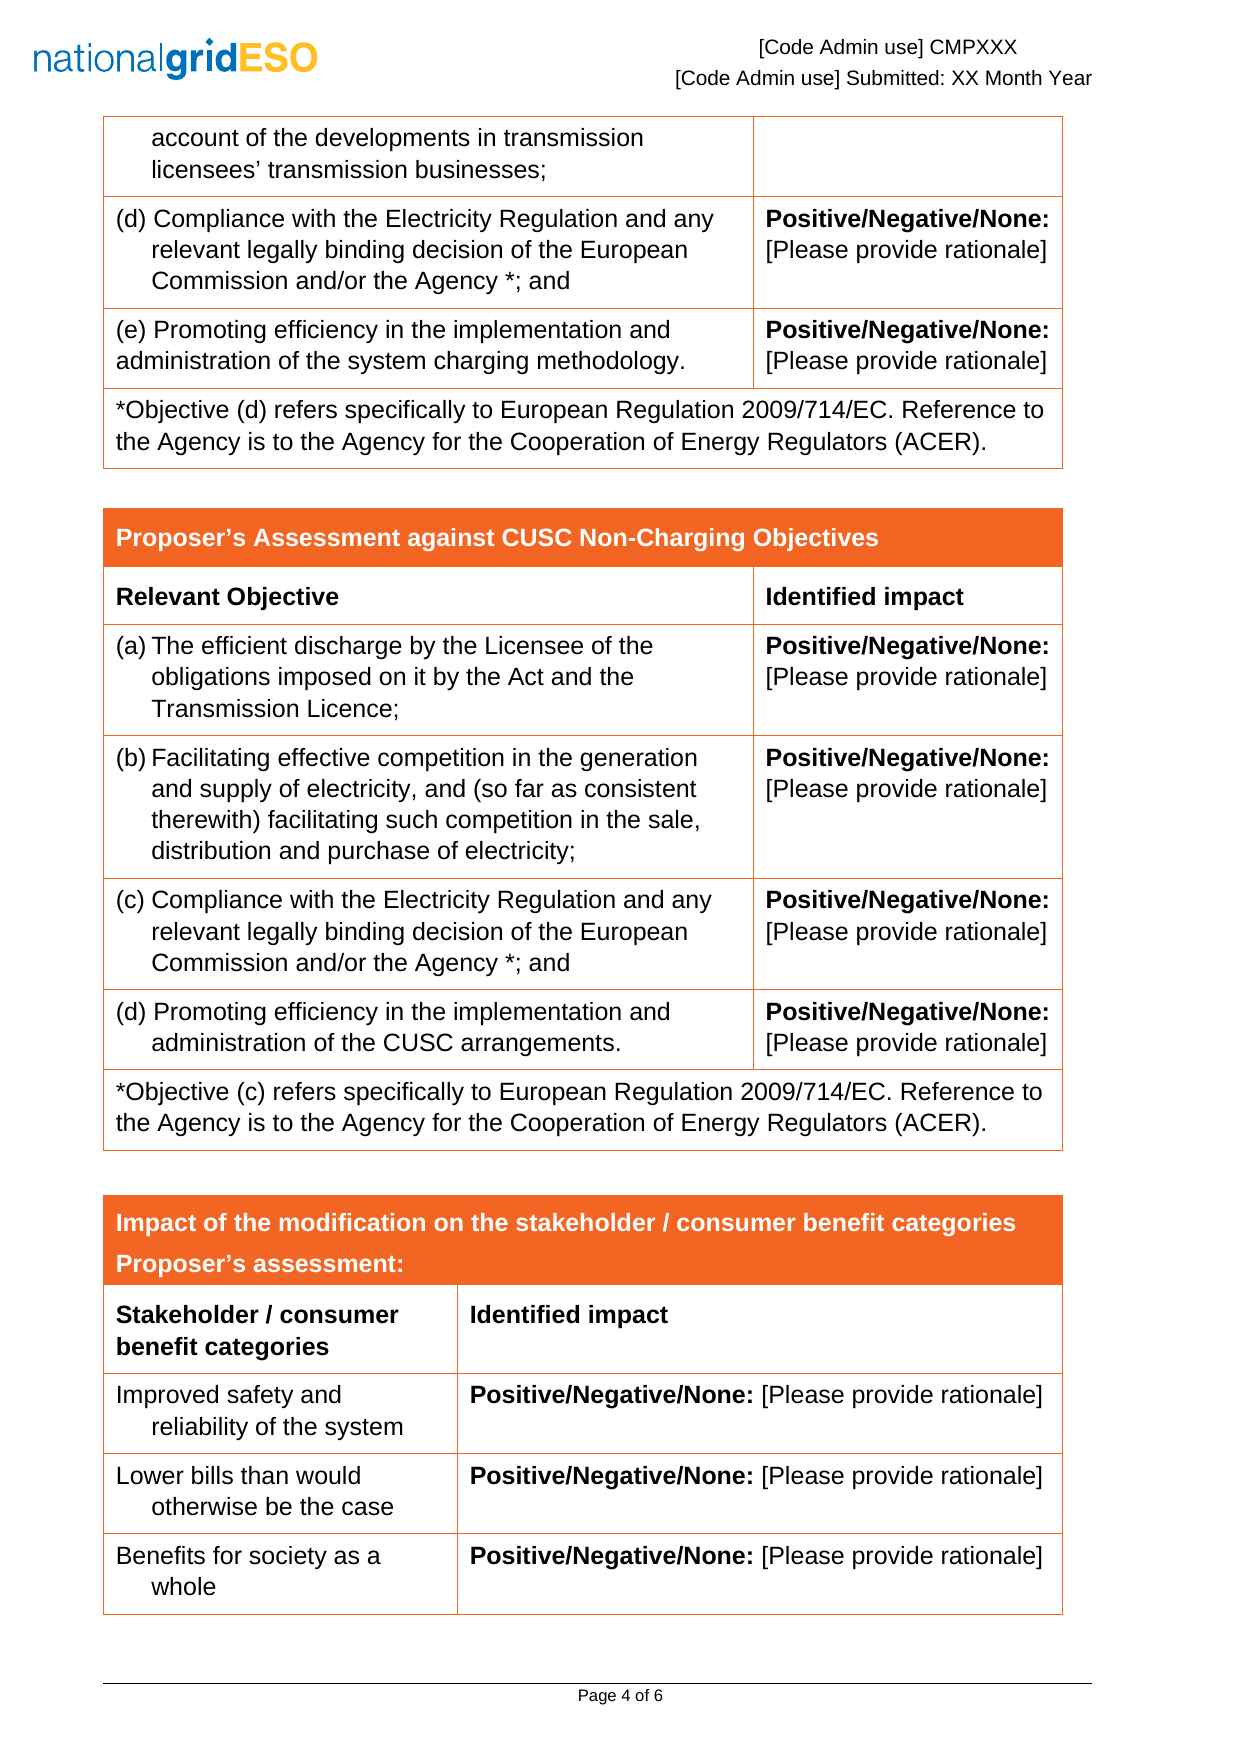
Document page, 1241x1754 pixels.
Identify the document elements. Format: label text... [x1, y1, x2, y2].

table_header Impact of the modification on the stakeholder / consumer benefit categories Proposer’s assessment: [104, 1196, 1062, 1284]
table_cell (d) Compliance with the Electricity Regulation and any relevant legally binding decision of the European Commission and/or the Agency *; and [104, 197, 753, 307]
table_cell Identified impact [754, 567, 1062, 623]
table_cell Identified impact [458, 1285, 1062, 1373]
table_cell Positive/Negative/None: [Please provide rationale] [754, 625, 1062, 735]
table_cell (d) Promoting efficiency in the implementation and administration of the CUSC arrangements. [104, 990, 753, 1069]
table_cell *Objective (c) refers specifically to European Regulation 2009/714/EC. Reference to the Agency is to the Agency for the Cooperation of Energy Regulators (ACER). [104, 1070, 1062, 1149]
table_cell (a) The efficient discharge by the Licensee of the obligations imposed on it by the Act and the Transmission Licence; [104, 625, 753, 735]
table_cell Positive/Negative/None: [Please provide rationale] [458, 1374, 1062, 1453]
table_cell (b) Facilitating effective competition in the generation and supply of electricity, and (so far as consistent therewith) facilitating such competition in the sale, distribution and purchase of electricity; [104, 736, 753, 878]
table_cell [754, 117, 1062, 196]
table_cell Positive/Negative/None: [Please provide rationale] [754, 879, 1062, 989]
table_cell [458, 1454, 1062, 1533]
table_header Proposer’s Assessment against CUSC Non-Charging Objectives [104, 509, 1062, 566]
table_cell Lower bills than would otherwise be the case [104, 1454, 457, 1533]
table_cell Positive/Negative/None: [Please provide rationale] [754, 309, 1062, 388]
table_cell Benefits for society as a whole [104, 1534, 457, 1613]
table_cell Relevant Objective [104, 567, 753, 623]
table_cell *Objective (d) refers specifically to European Regulation 2009/714/EC. Reference to the Agency is to the Agency for the Cooperation of Energy Regulators (ACER). [104, 389, 1062, 468]
table_cell (c) Compliance with the Electricity Regulation and any relevant legally binding decision of the European Commission and/or the Agency *; and [104, 879, 753, 989]
table_cell Positive/Negative/None: [Please provide rationale] [754, 736, 1062, 878]
table_cell Improved safety and reliability of the system [104, 1374, 457, 1453]
table_cell Stakeholder / consumer benefit categories [104, 1285, 457, 1373]
table_cell Positive/Negative/None: [Please provide rationale] [754, 990, 1062, 1069]
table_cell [104, 117, 753, 196]
table_cell (e) Promoting efficiency in the implementation and administration of the system charging methodology. [104, 309, 753, 388]
table_cell Positive/Negative/None: [Please provide rationale] [754, 197, 1062, 307]
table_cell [458, 1534, 1062, 1613]
